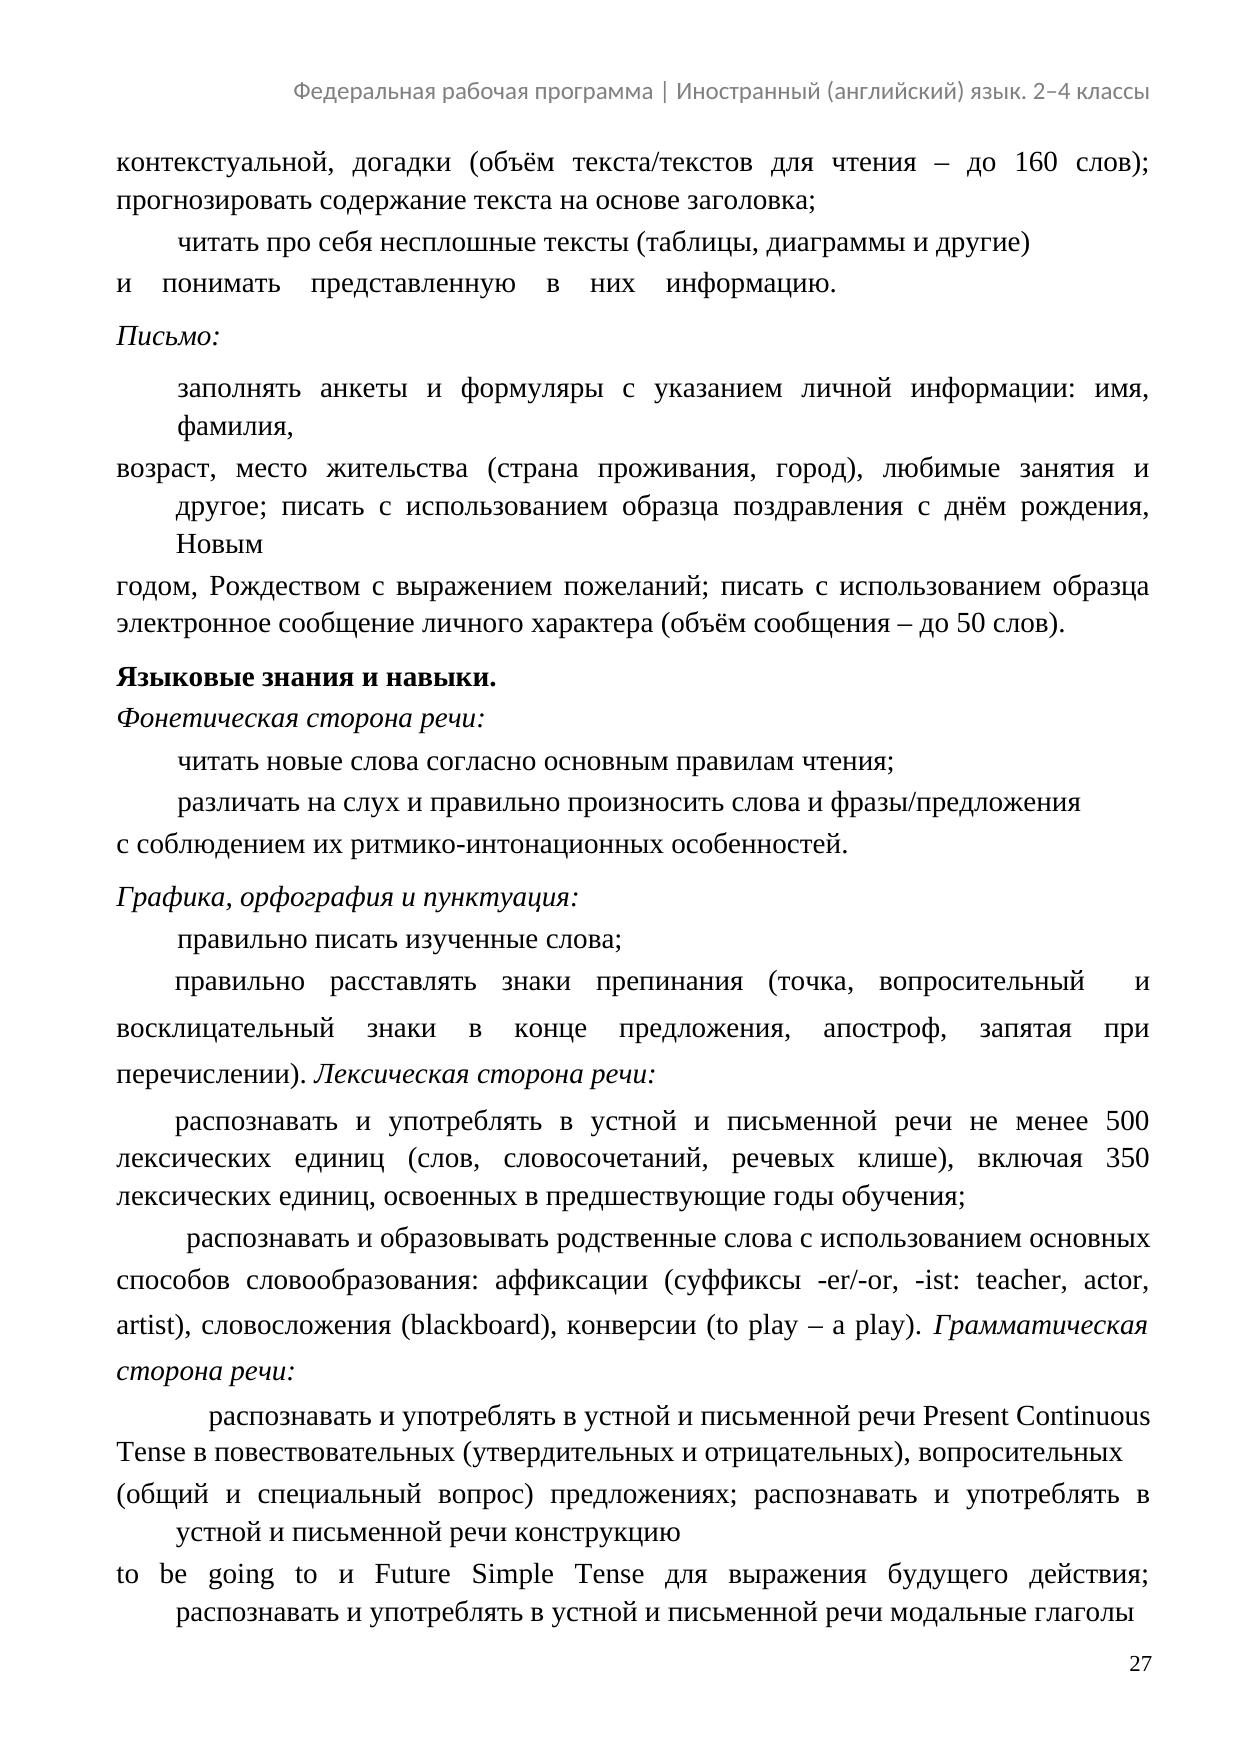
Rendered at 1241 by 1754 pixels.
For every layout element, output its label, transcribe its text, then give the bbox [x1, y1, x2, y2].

text заполнять анкеты и формуляры с указанием личной информации: имя, фамилия, [177, 371, 1151, 442]
text to be going to и Future Simple Tense для выражения будущего действия; распознавать и употреблять в устной и письменной речи модальные глаголы [116, 1556, 1151, 1627]
text годом, Рождеством с выражением пожеланий; писать с использованием образца электронное сообщение личного характера (объём сообщения – до 50 слов). [116, 568, 1151, 639]
text Графика, орфография и пунктуация: [116, 879, 1152, 913]
text распознавать и употреблять в устной и письменной речи Present Continuous [118, 1398, 1151, 1432]
text и понимать представленную в них информацию. Письмо: [116, 265, 838, 352]
text Tense в повествовательных (утвердительных и отрицательных), вопросительных [116, 1434, 1151, 1468]
text читать новые слова согласно основным правилам чтения; [177, 743, 1151, 776]
text возраст, место жительства (страна проживания, город), любимые занятия и другое; писать с использованием образца поздравления с днём рождения, Новым [116, 450, 1151, 559]
text Фонетическая сторона речи: [116, 701, 1152, 734]
text распознавать и образовывать родственные слова с использованием основных [118, 1220, 1151, 1254]
text распознавать и употреблять в устной и письменной речи не менее 500 лексических единиц (слов, словосочетаний, речевых клише), включая 350 лексических единиц, освоенных в предшествующие годы обучения; [116, 1103, 1151, 1212]
text читать про себя несплошные тексты (таблицы, диаграммы и другие) [177, 224, 1151, 257]
text с соблюдением их ритмико-интонационных особенностей. [116, 826, 1151, 860]
text (общий и специальный вопрос) предложениях; распознавать и употреблять в устной и письменной речи конструкцию [116, 1476, 1151, 1548]
text Языковые знания и навыки. [116, 659, 1152, 692]
text способов словообразования: аффиксации (суффиксы -er/-or, -ist: teacher, actor, artist), словосложения (blackboard), конверсии (to play – a play). Грамматическая сторона речи: [116, 1262, 1151, 1386]
text различать на слух и правильно произносить слова и фразы/предложения [177, 784, 1151, 818]
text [116, 144, 1151, 215]
text правильно расставлять знаки препинания (точка, вопросительный и восклицательный знаки в конце предложения, апостроф, запятая при перечислении). Лексическая сторона речи: [116, 963, 1151, 1090]
text правильно писать изученные слова; [177, 921, 1151, 955]
